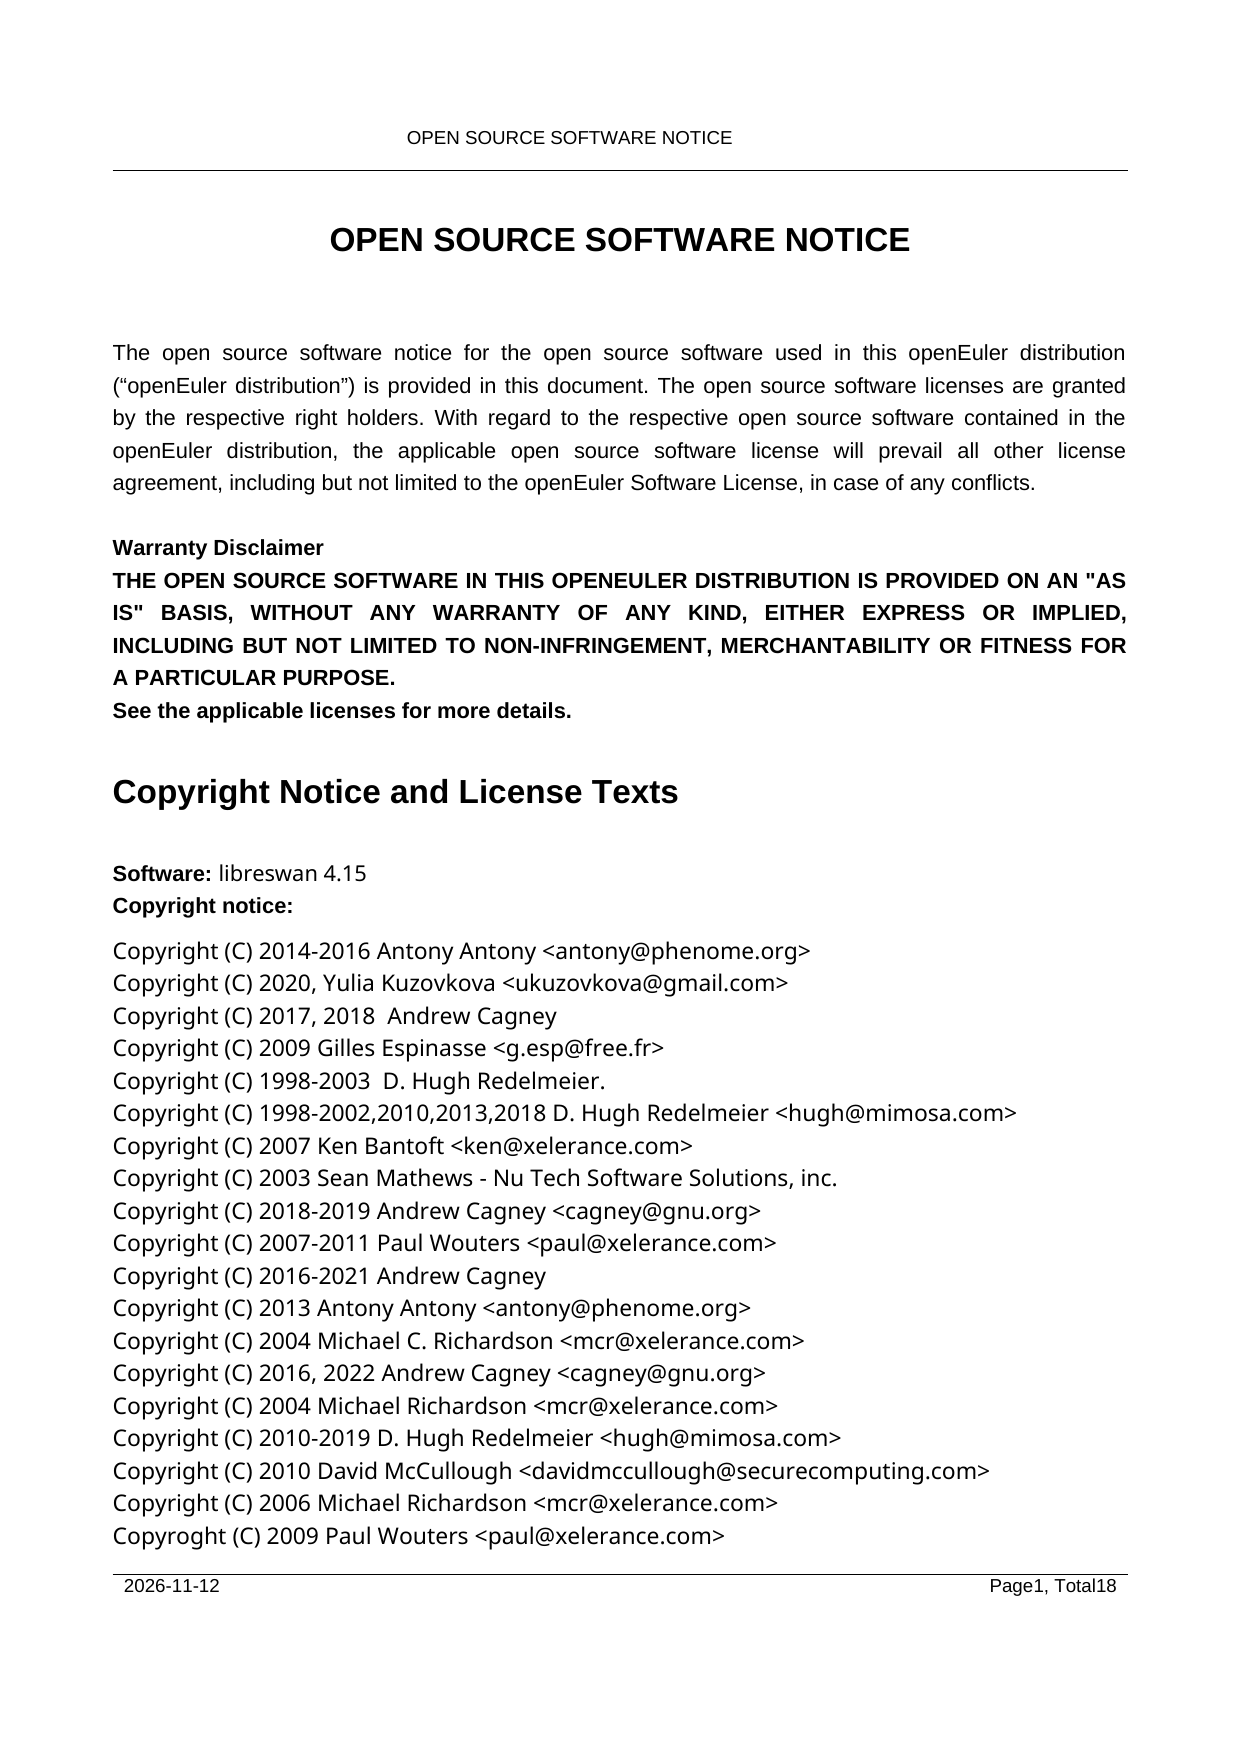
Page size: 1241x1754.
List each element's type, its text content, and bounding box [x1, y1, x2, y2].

text Copyright notice: [112, 889, 1128, 921]
text Copyright Notice and License Texts [112, 759, 1128, 824]
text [112, 934, 1128, 1551]
text OPEN SOURCE SOFTWARE NOTICE [112, 206, 1128, 271]
title Software: libreswan 4.15 [112, 856, 1128, 889]
text Warranty Disclaimer [112, 531, 1128, 564]
text THE OPEN SOURCE SOFTWARE IN THIS OPENEULER DISTRIBUTION IS PROVIDED ON AN "AS IS" BASIS, WITHOUT ANY WARRANTY OF ANY KIND, EITHER EXPRESS OR IMPLIED, INCLUDING BUT NOT LIMITED TO NON-INFRINGEMENT, MERCHANTABILITY OR FITNESS FOR A PARTICULAR PURPOSE. See the applicable licenses for more details. [112, 564, 1128, 726]
text The open source software notice for the open source software used in this openEuler distribution (“openEuler distribution”) is provided in this document. The open source software licenses are granted by the respective right holders. With regard to the respective open source software contained in the openEuler distribution, the applicable open source software license will prevail all other license agreement, including but not limited to the openEuler Software License, in case of any conflicts. [112, 336, 1128, 499]
